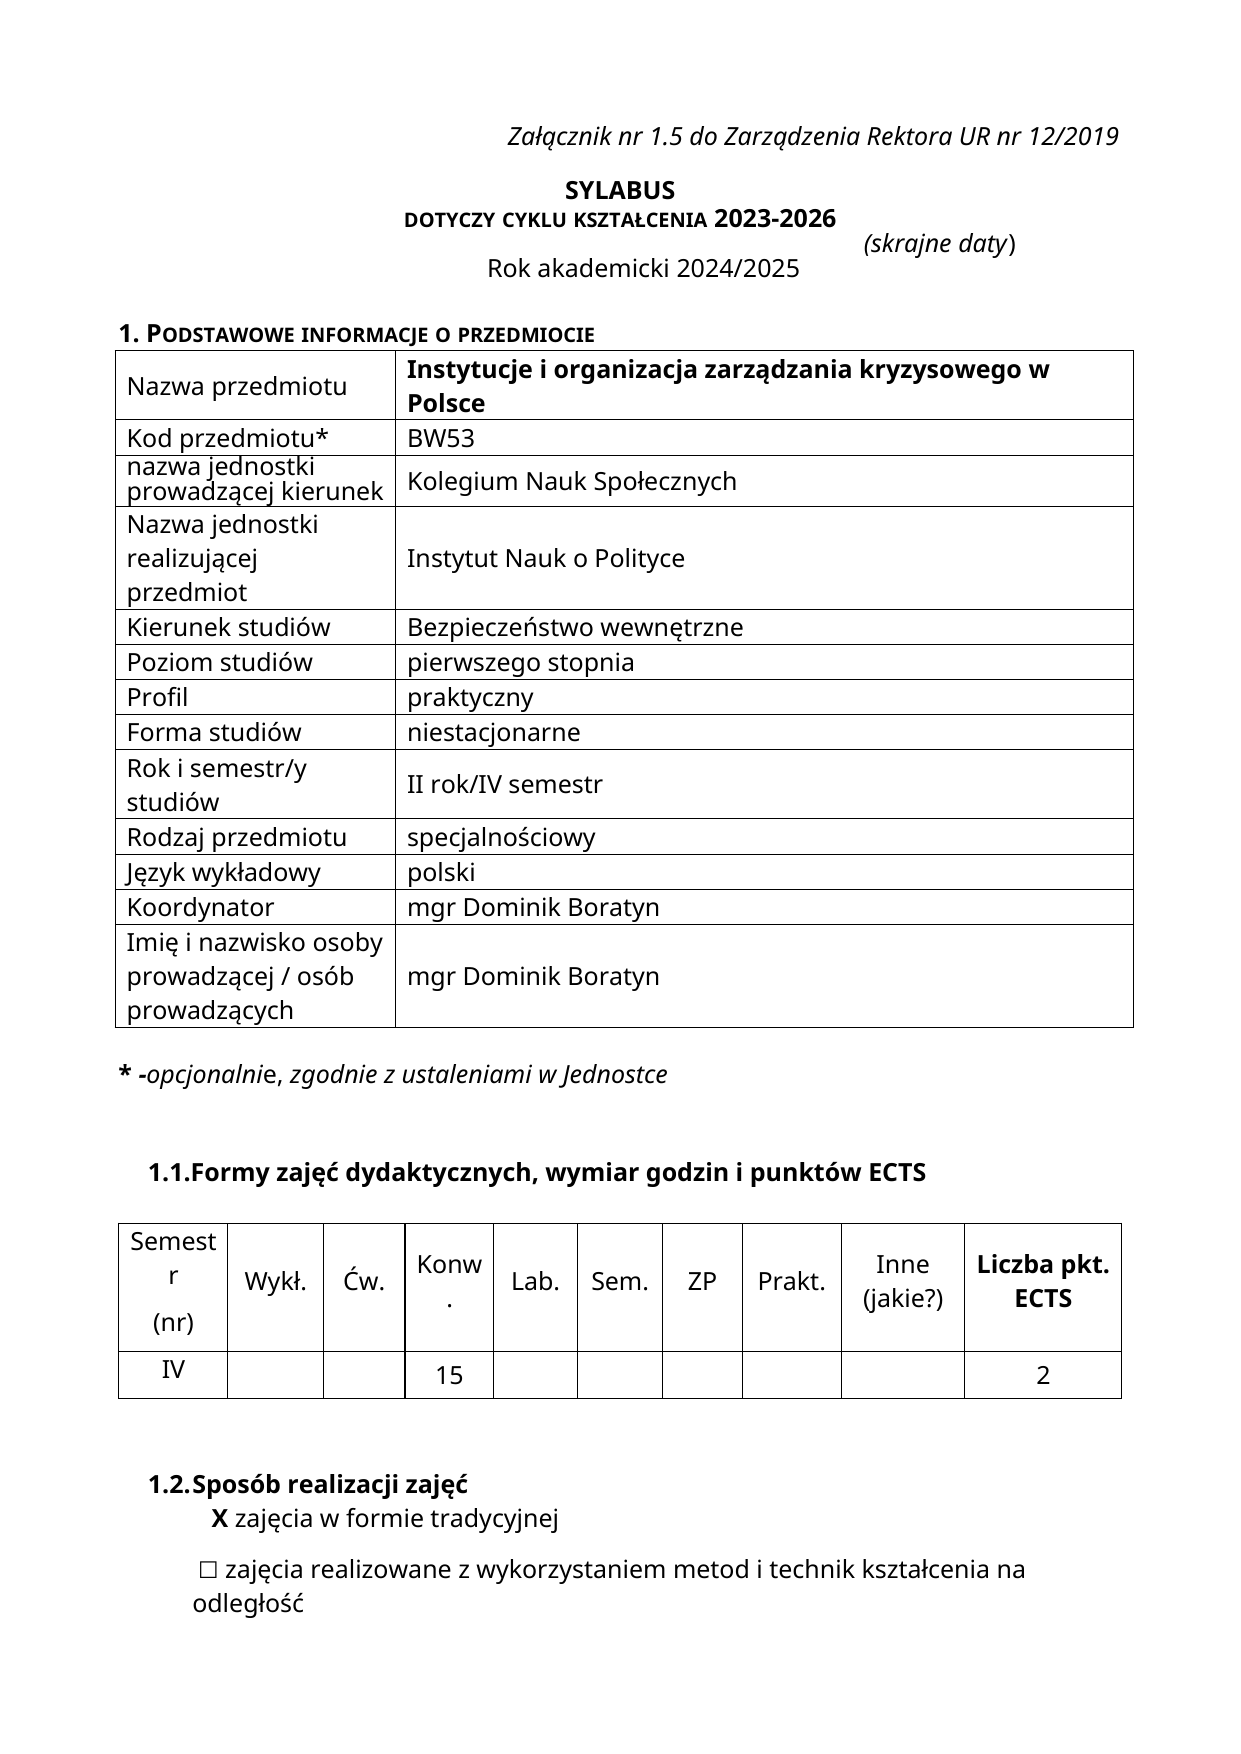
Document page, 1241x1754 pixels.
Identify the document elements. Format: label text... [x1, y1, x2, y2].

table_cell Bezpieczeństwo wewnętrzne [396, 610, 1133, 644]
table_cell pierwszego stopnia [396, 645, 1133, 679]
table_cell specjalnościowy [396, 819, 1133, 853]
table_header Prakt. [743, 1224, 841, 1351]
text Rok akademicki 2024/2025 [118, 257, 1122, 282]
table_cell BW53 [396, 420, 1133, 454]
table_header Semestr (nr) [119, 1224, 227, 1351]
table_cell Kolegium Nauk Społecznych [396, 456, 1133, 506]
text dotyczy cyklu kształcenia 2023-2026 [118, 207, 1122, 232]
table_header ZP [663, 1224, 742, 1351]
table_cell Kierunek studiów [116, 610, 395, 644]
table_cell [324, 1352, 404, 1398]
table_cell Profil [116, 680, 395, 714]
table_cell Kod przedmiotu* [116, 420, 395, 454]
text * -opcjonalnie, zgodnie z ustaleniami w Jednostce [118, 1057, 1122, 1091]
table_header Lab. [494, 1224, 577, 1351]
table_cell praktyczny [396, 680, 1133, 714]
table_cell Nazwa jednostki realizującej przedmiot [116, 507, 395, 609]
text X zajęcia w formie tradycyjnej [192, 1501, 1122, 1535]
table_cell Koordynator [116, 890, 395, 924]
table_cell mgr Dominik Boratyn [396, 890, 1133, 924]
text (skrajne daty) [118, 232, 1122, 257]
table_cell [663, 1352, 742, 1398]
table_cell nazwa jednostki prowadzącej kierunek [116, 456, 395, 506]
table_cell 15 [406, 1352, 493, 1398]
table_header Inne (jakie?) [842, 1224, 964, 1351]
table_cell Instytut Nauk o Polityce [396, 507, 1133, 609]
table_cell II rok/IV semestr [396, 750, 1133, 818]
table_cell [578, 1352, 662, 1398]
table_cell Język wykładowy [116, 855, 395, 888]
table_cell [228, 1352, 323, 1398]
table_cell IV [119, 1352, 227, 1398]
table_cell [842, 1352, 964, 1398]
table_header Sem. [578, 1224, 662, 1351]
text Załącznik nr 1.5 do Zarządzenia Rektora UR nr 12/2019 [118, 118, 1122, 152]
table_header Wykł. [228, 1224, 323, 1351]
table_cell polski [396, 855, 1133, 888]
table_cell Rodzaj przedmiotu [116, 819, 395, 853]
table_cell [743, 1352, 841, 1398]
text 1.1.Formy zajęć dydaktycznych, wymiar godzin i punktów ECTS [148, 1154, 1122, 1188]
table_cell [494, 1352, 577, 1398]
table_header Ćw. [324, 1224, 404, 1351]
text 1.2. Sposób realizacji zajęć [148, 1467, 1122, 1501]
table_cell Imię i nazwisko osoby prowadzącej / osób prowadzących [116, 925, 395, 1027]
table_header Nazwa przedmiotu [116, 351, 395, 419]
table_cell 2 [965, 1352, 1121, 1398]
text SYLABUS [118, 173, 1122, 207]
table_cell Poziom studiów [116, 645, 395, 679]
table_cell niestacjonarne [396, 715, 1133, 749]
text 1. Podstawowe informacje o przedmiocie [118, 316, 1122, 350]
table_cell mgr Dominik Boratyn [396, 925, 1133, 1027]
table_cell Forma studiów [116, 715, 395, 749]
table_header Instytucje i organizacja zarządzania kryzysowego w Polsce [396, 351, 1133, 419]
text ☐ zajęcia realizowane z wykorzystaniem metod i technik kształcenia na odległość [192, 1552, 1122, 1620]
table_header Liczba pkt. ECTS [965, 1224, 1121, 1351]
table_cell Rok i semestr/y studiów [116, 750, 395, 818]
table_header Konw. [406, 1224, 493, 1351]
